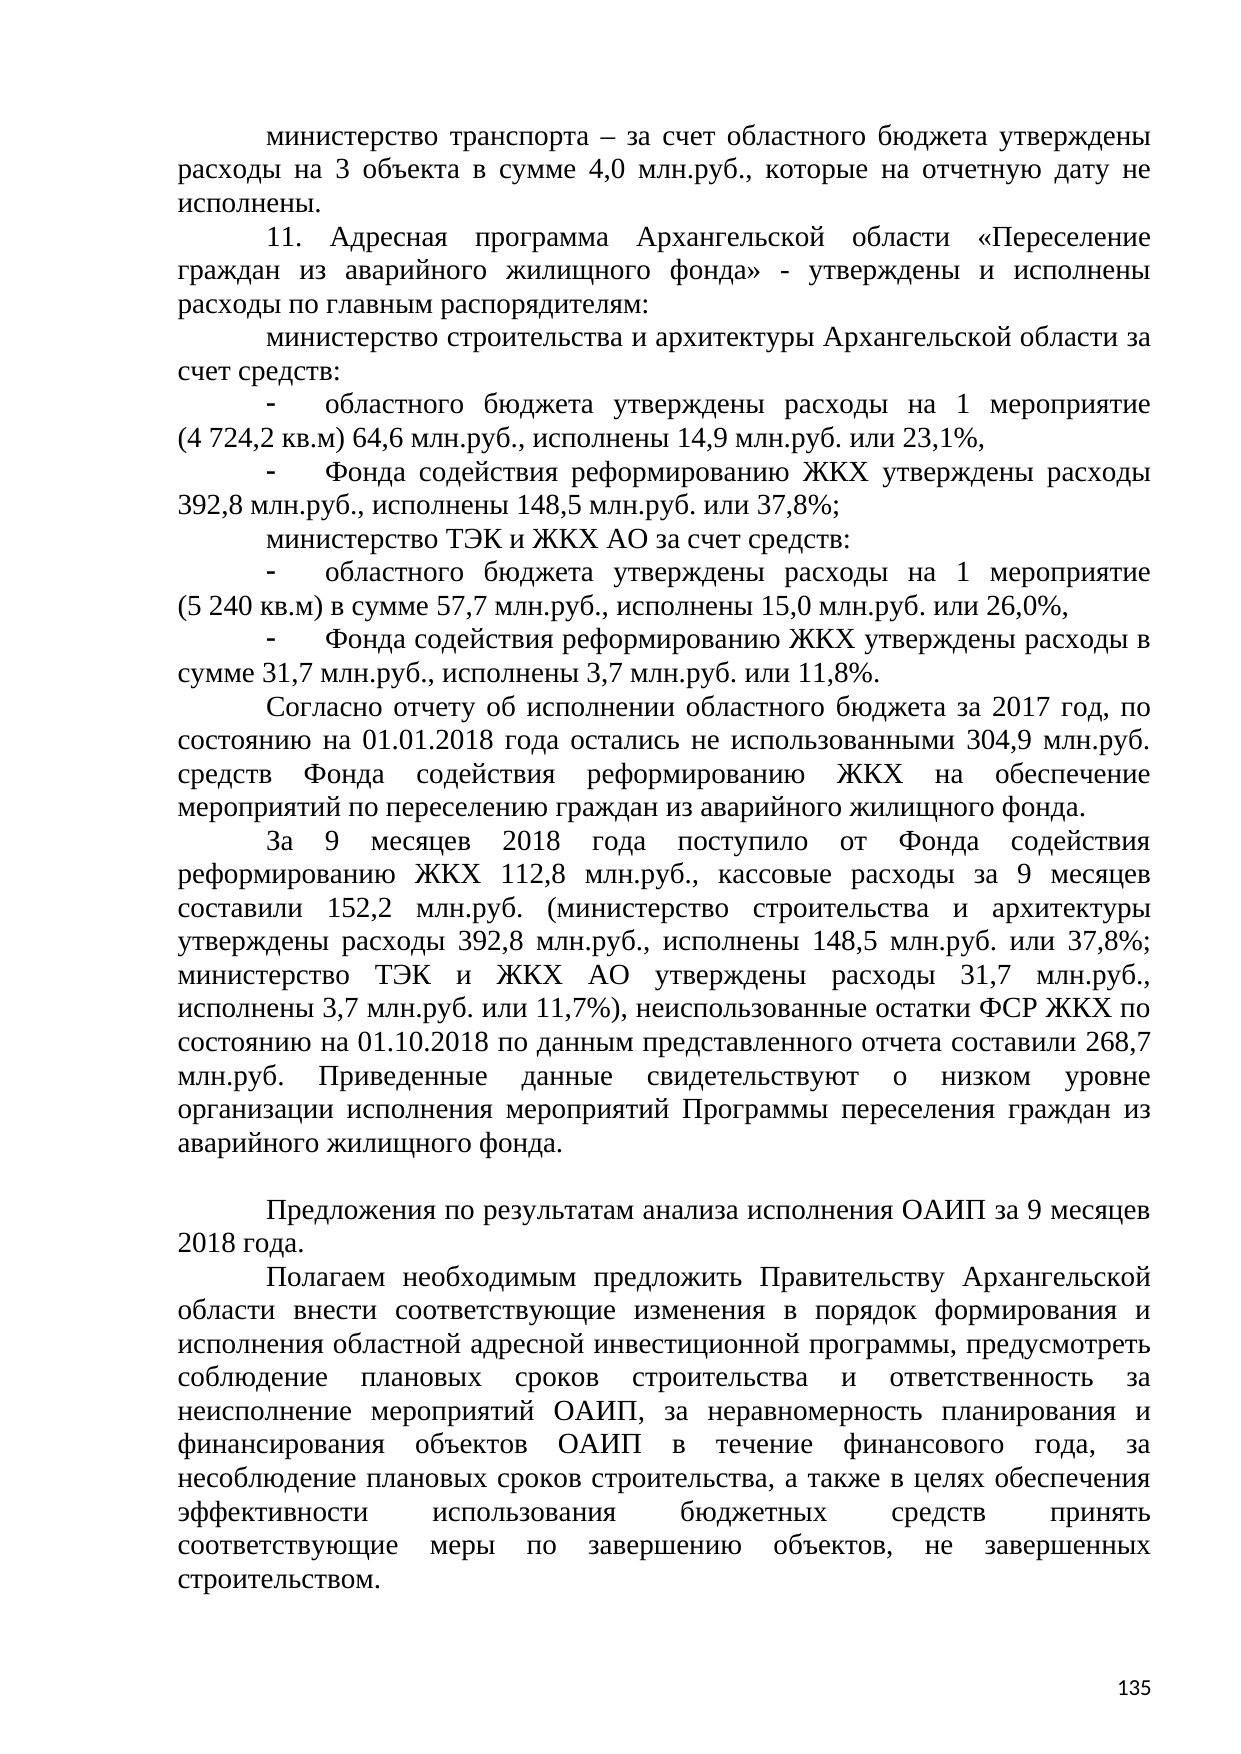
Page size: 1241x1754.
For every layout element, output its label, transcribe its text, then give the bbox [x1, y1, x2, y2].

text Полагаем необходимым предложить Правительству Архангельской области внести соответствующие изменения в порядок формирования и исполнения областной адресной инвестиционной программы, предусмотреть соблюдение плановых сроков строительства и ответственность за неисполнение мероприятий ОАИП, за неравномерность планирования и финансирования объектов ОАИП в течение финансового года, за несоблюдение плановых сроков строительства, а также в целях обеспечения эффективности использования бюджетных средств принять соответствующие меры по завершению объектов, не завершенных строительством. [177, 1259, 1152, 1594]
list Фонда содействия реформированию ЖКХ утверждены расходы в сумме 31,7 млн.руб., исполнены 3,7 млн.руб. или 11,8%. [177, 622, 1152, 689]
text министерство строительства и архитектуры Архангельской области за счет средств: [177, 319, 1152, 386]
text Предложения по результатам анализа исполнения ОАИП за 9 месяцев 2018 года. [177, 1192, 1152, 1259]
text министерство ТЭК и ЖКХ АО за счет средств: [177, 521, 1152, 554]
text 11. Адресная программа Архангельской области «Переселение граждан из аварийного жилищного фонда» - утверждены и исполнены расходы по главным распорядителям: [177, 219, 1152, 319]
text министерство транспорта – за счет областного бюджета утверждены расходы на 3 объекта в сумме 4,0 млн.руб., которые на отчетную дату не исполнены. [177, 118, 1152, 219]
list Фонда содействия реформированию ЖКХ утверждены расходы 392,8 млн.руб., исполнены 148,5 млн.руб. или 37,8%; [177, 454, 1152, 521]
list областного бюджета утверждены расходы на 1 мероприятие (4 724,2 кв.м) 64,6 млн.руб., исполнены 14,9 млн.руб. или 23,1%, [177, 386, 1152, 454]
list областного бюджета утверждены расходы на 1 мероприятие (5 240 кв.м) в сумме 57,7 млн.руб., исполнены 15,0 млн.руб. или 26,0%, [177, 554, 1152, 622]
text Согласно отчету об исполнении областного бюджета за 2017 год, по состоянию на 01.01.2018 года остались не использованными 304,9 млн.руб. средств Фонда содействия реформированию ЖКХ на обеспечение мероприятий по переселению граждан из аварийного жилищного фонда. [177, 689, 1152, 823]
text За 9 месяцев 2018 года поступило от Фонда содействия реформированию ЖКХ 112,8 млн.руб., кассовые расходы за 9 месяцев составили 152,2 млн.руб. (министерство строительства и архитектуры утверждены расходы 392,8 млн.руб., исполнены 148,5 млн.руб. или 37,8%; министерство ТЭК и ЖКХ АО утверждены расходы 31,7 млн.руб., исполнены 3,7 млн.руб. или 11,7%), неиспользованные остатки ФСР ЖКХ по состоянию на 01.10.2018 по данным представленного отчета составили 268,7 млн.руб. Приведенные данные свидетельствуют о низком уровне организации исполнения мероприятий Программы переселения граждан из аварийного жилищного фонда. [177, 823, 1152, 1158]
